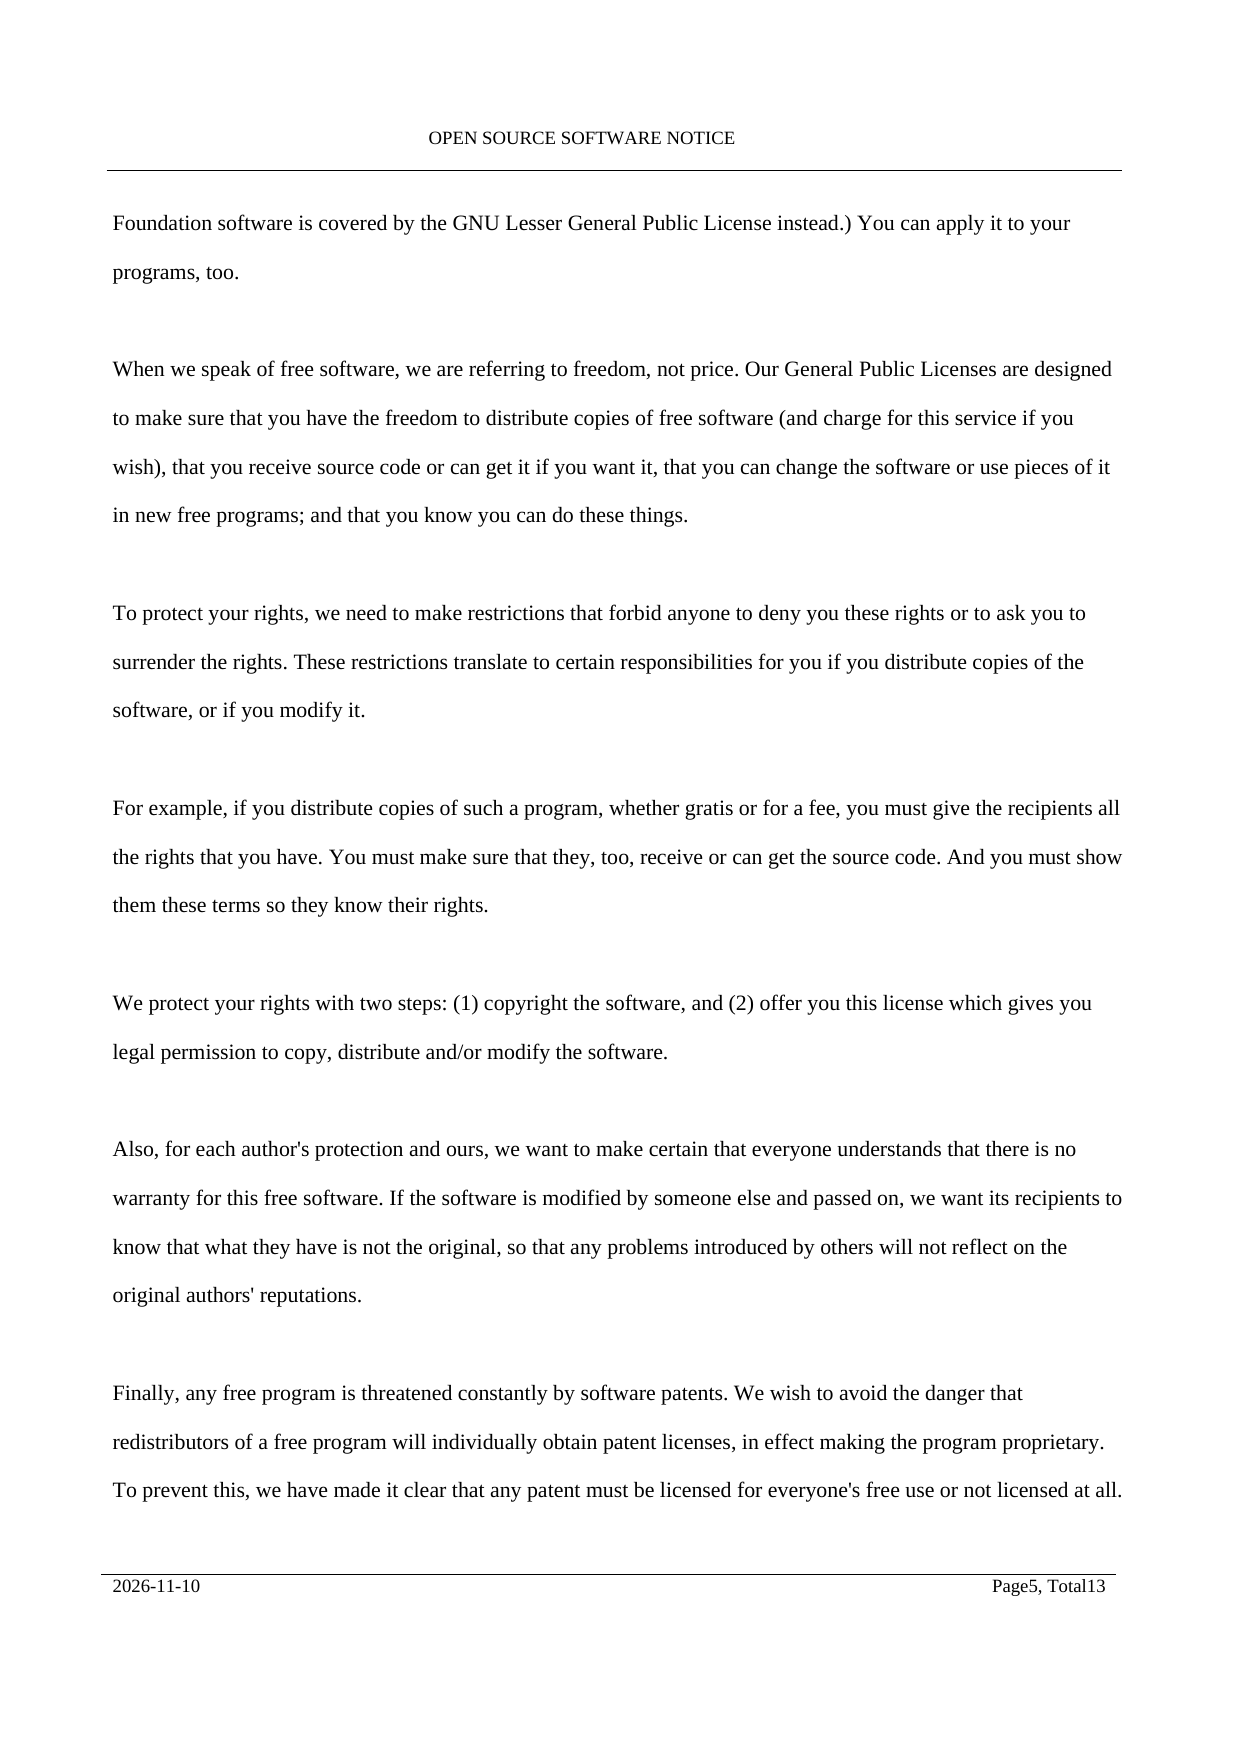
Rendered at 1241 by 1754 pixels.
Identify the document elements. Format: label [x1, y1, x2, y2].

text [112, 206, 1128, 1506]
